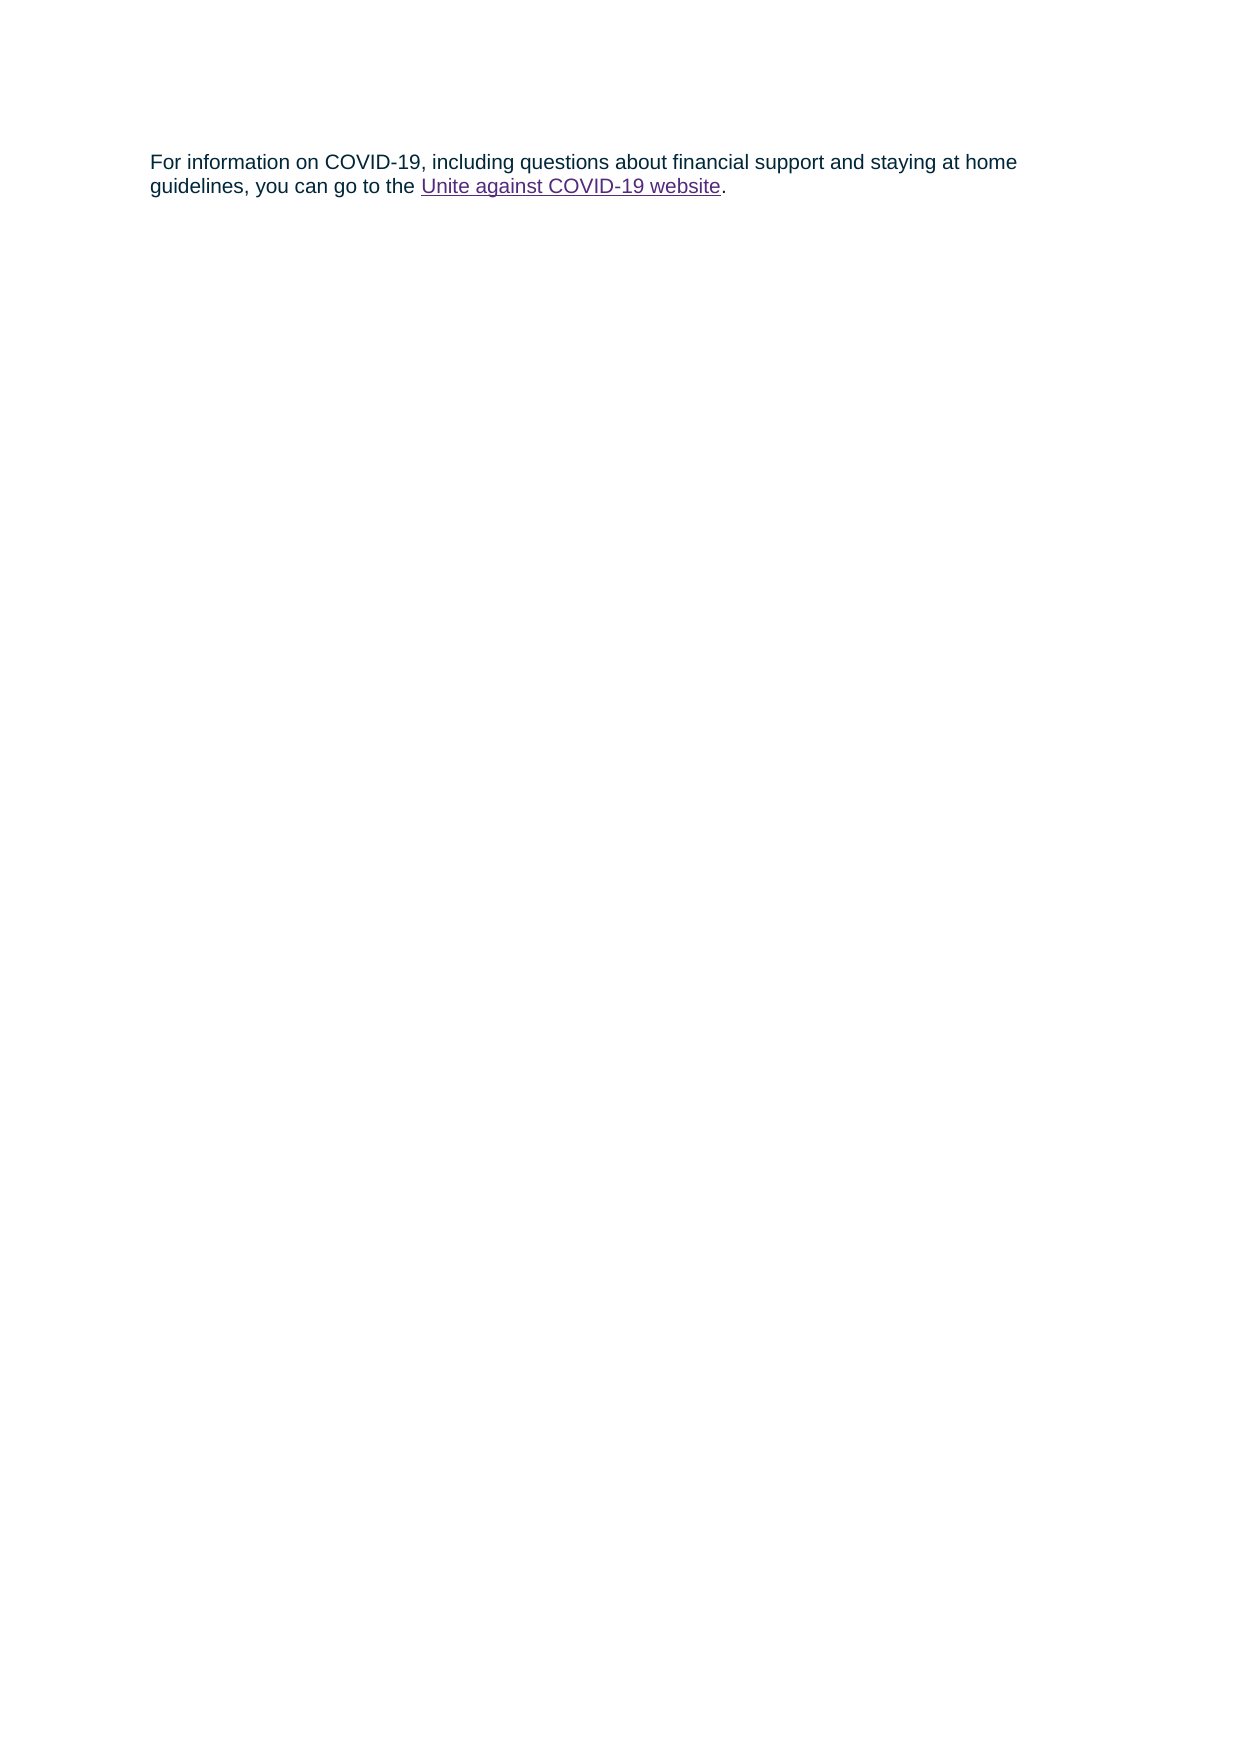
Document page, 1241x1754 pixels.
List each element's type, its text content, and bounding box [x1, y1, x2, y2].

text For information on COVID-19, including questions about financial support and staying at home guidelines, you can go to the Unite against COVID-19 website. [150, 150, 1090, 198]
